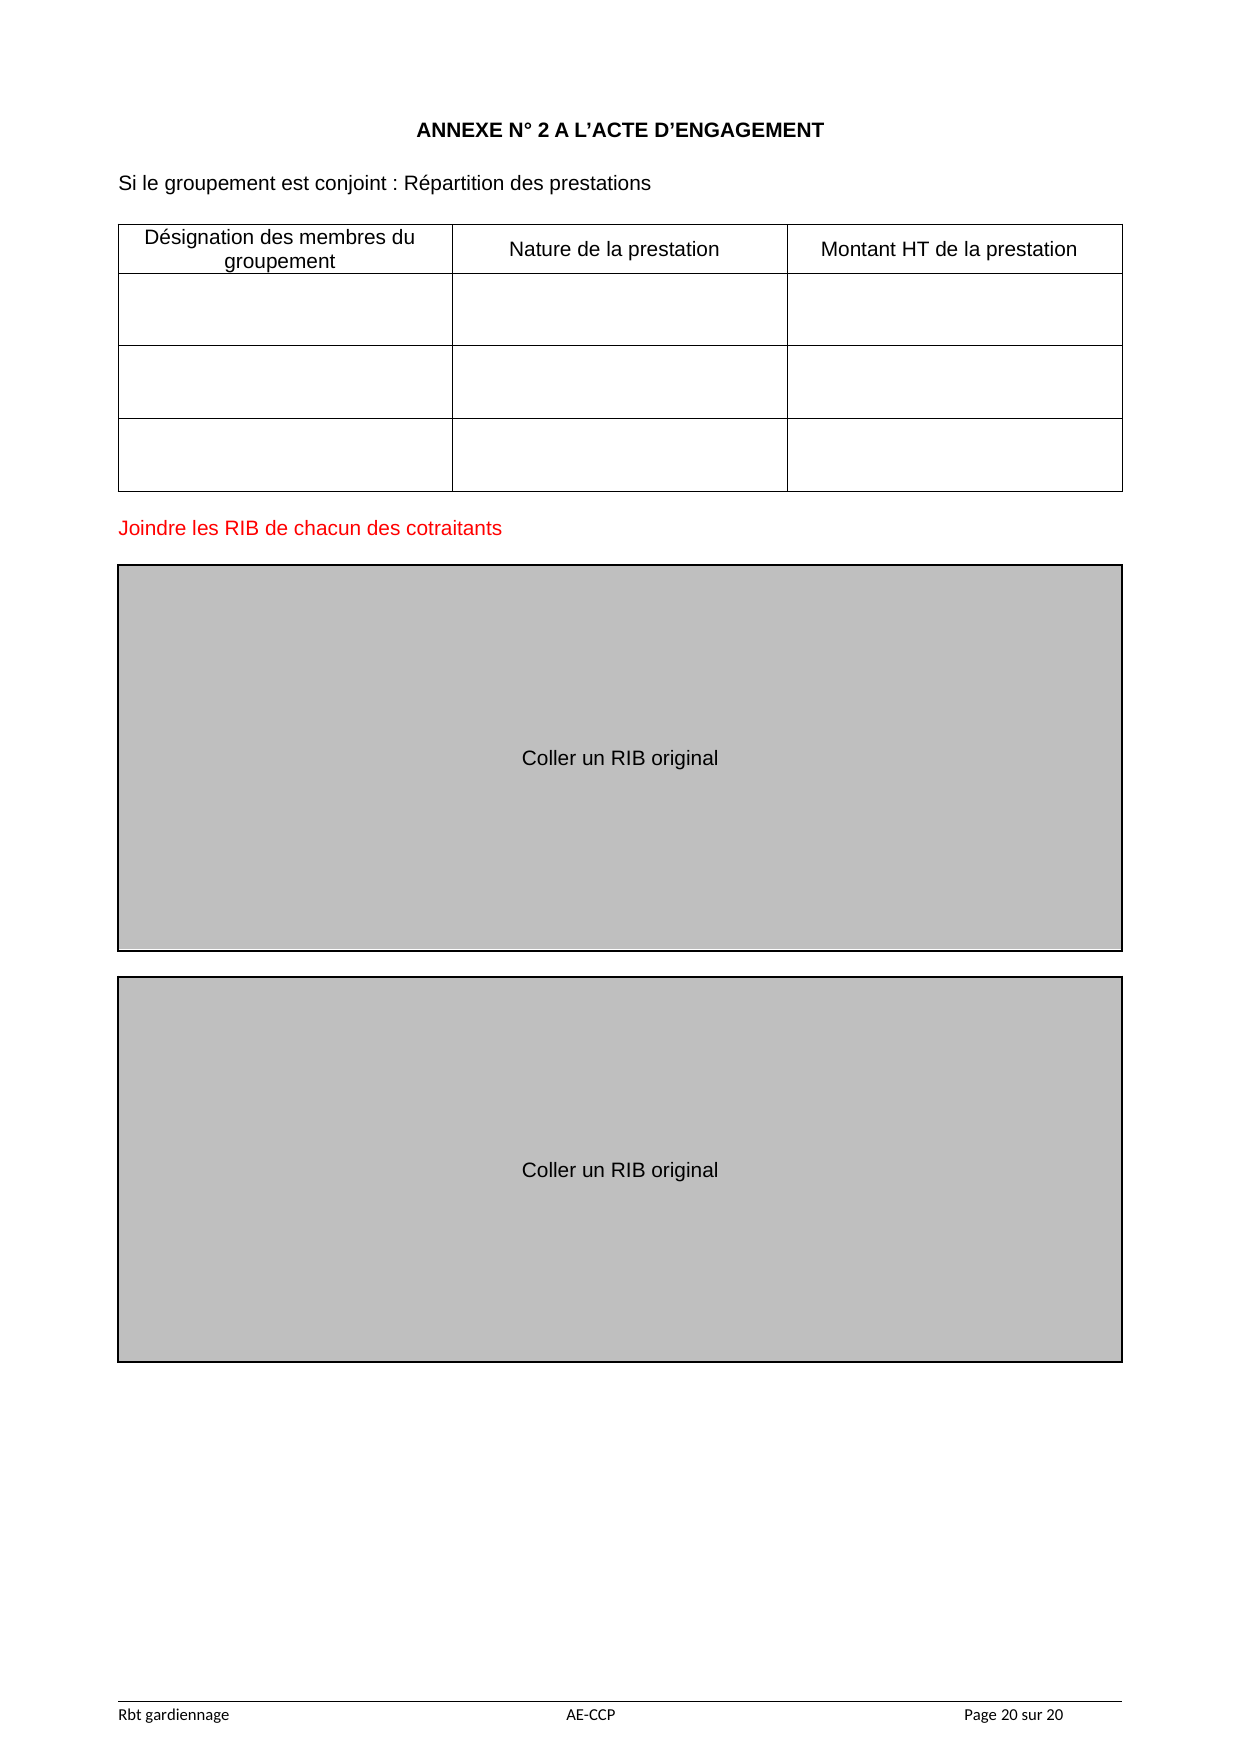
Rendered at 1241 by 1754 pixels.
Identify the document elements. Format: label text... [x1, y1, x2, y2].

table_header Coller un RIB original [119, 978, 1121, 1361]
table_header Désignation des membres du groupement [119, 225, 452, 272]
table_header Nature de la prestation [453, 225, 787, 272]
table_cell [453, 346, 787, 418]
table_cell [788, 346, 1122, 418]
table_cell [453, 419, 787, 491]
table_cell [119, 419, 452, 491]
table_cell [788, 274, 1122, 345]
table_header Montant HT de la prestation [788, 225, 1122, 272]
subtitle Si le groupement est conjoint : Répartition des prestations [118, 171, 1122, 195]
table_cell [119, 346, 452, 418]
table_header Coller un RIB original [119, 566, 1121, 949]
table_cell [453, 274, 787, 345]
table_cell [119, 274, 452, 345]
subtitle ANNEXE N° 2 A L’ACTE D’ENGAGEMENT [118, 118, 1122, 142]
text Joindre les RIB de chacun des cotraitants [118, 516, 1122, 540]
table_cell [788, 419, 1122, 491]
